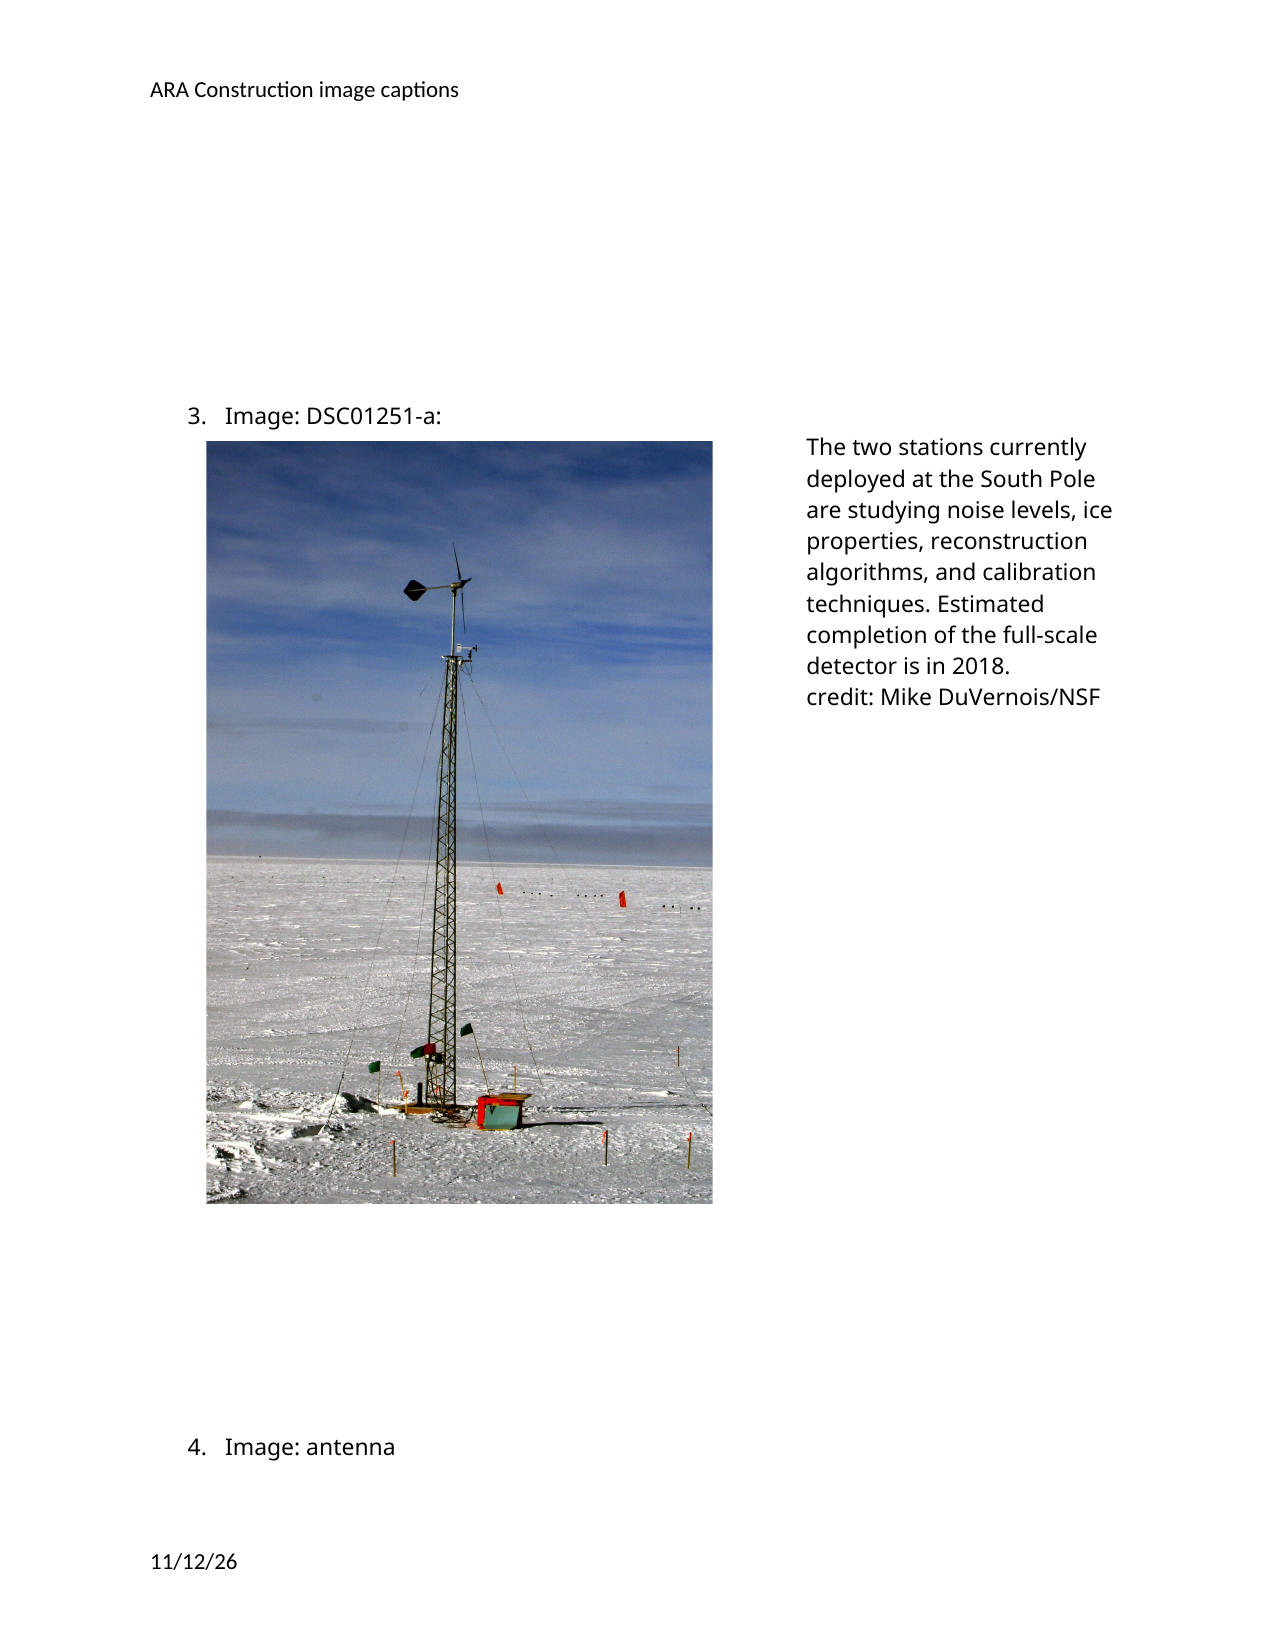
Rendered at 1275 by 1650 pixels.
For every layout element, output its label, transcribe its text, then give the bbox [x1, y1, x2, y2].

picture [206, 441, 713, 1204]
list The two stations currently deployed at the South Pole are studying noise levels, ice properties, reconstruction algorithms, and calibration techniques. Estimated completion of the full-scale detector is in 2018. credit: Mike DuVernois/NSF [225, 431, 1125, 712]
list Image: antenna [187, 1431, 1125, 1462]
list Image: DSC01251-a: [187, 400, 1125, 431]
